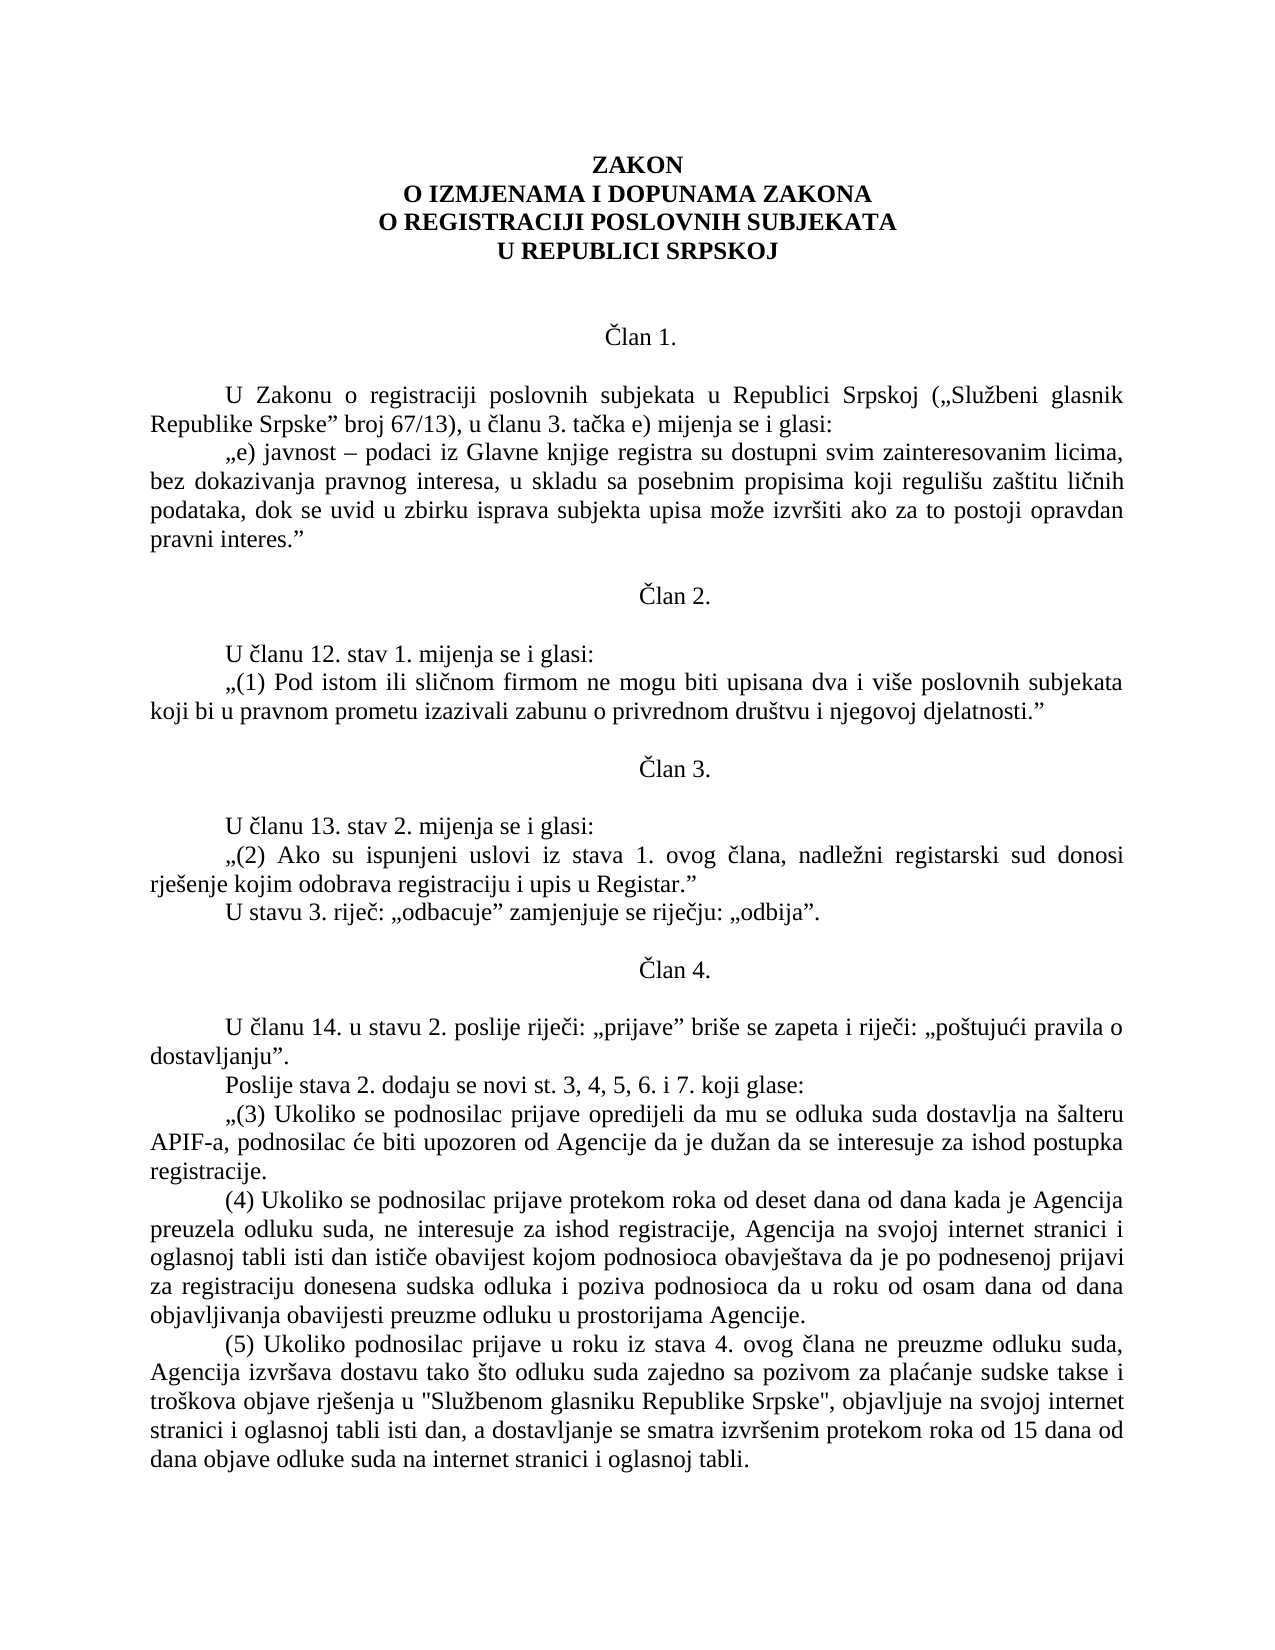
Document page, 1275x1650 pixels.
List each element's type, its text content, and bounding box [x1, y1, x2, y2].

text „(3) Ukoliko se podnosilac prijave opredijeli da mu se odluka suda dostavlja na šalteru APIF-a, podnosilac će biti upozoren od Agencije da je dužan da se interesuje za ishod postupka registracije. [150, 1099, 1125, 1185]
text U Zakonu o registraciji poslovnih subjekata u Republici Srpskoj („Službeni glasnik Republike Srpske” broj 67/13), u članu 3. tačka e) mijenja se i glasi: [150, 380, 1125, 437]
text Član 4. [150, 955, 1125, 984]
text O IZMJENAMA I DOPUNAMA ZAKONA [150, 179, 1125, 207]
text (4) Ukoliko se podnosilac prijave protekom roka od deset dana od dana kada je Agencija preuzela odluku suda, ne interesuje za ishod registracije, Agencija na svojoj internet stranici i oglasnoj tabli isti dan ističe obavijest kojom podnosioca obavještava da je po podnesenoj prijavi za registraciju donesena sudska odluka i poziva podnosioca da u roku od osam dana od dana objavljivanja obavijesti preuzme odluku u prostorijama Agencije. [150, 1185, 1125, 1329]
text U stavu 3. riječ: „odbacuje” zamjenjuje se riječju: „odbija”. [150, 897, 1125, 926]
text U REPUBLICI SRPSKOJ [150, 236, 1125, 265]
text O REGISTRACIJI POSLOVNIH SUBJEKATA [150, 207, 1125, 236]
text Član 3. [150, 754, 1125, 782]
text „(1) Pod istom ili sličnom firmom ne mogu biti upisana dva i više poslovnih subjekata koji bi u pravnom prometu izazivali zabunu o privrednom društvu i njegovoj djelatnosti.” [150, 667, 1125, 725]
text U članu 12. stav 1. mijenja se i glasi: [150, 639, 1125, 667]
title ZAKON [150, 150, 1125, 179]
text „(2) Ako su ispunjeni uslovi iz stava 1. ovog člana, nadležni registarski sud donosi rješenje kojim odobrava registraciju i upis u Registar.” [150, 840, 1125, 897]
text Član 1. [150, 322, 1125, 351]
text (5) Ukoliko podnosilac prijave u roku iz stava 4. ovog člana ne preuzme odluku suda, Agencija izvršava dostavu tako što odluku suda zajedno sa pozivom za plaćanje sudske takse i troškova objave rješenja u ''Službenom glasniku Republike Srpske'', objavljuje na svojoj internet stranici i oglasnoj tabli isti dan, a dostavljanje se smatra izvršenim protekom roka od 15 dana od dana objave odluke suda na internet stranici i oglasnoj tabli. [150, 1329, 1125, 1472]
text Poslije stava 2. dodaju se novi st. 3, 4, 5, 6. i 7. koji glase: [150, 1070, 1125, 1099]
text „e) javnost – podaci iz Glavne knjige registra su dostupni svim zainteresovanim licima, bez dokazivanja pravnog interesa, u skladu sa posebnim propisima koji regulišu zaštitu ličnih podataka, dok se uvid u zbirku isprava subjekta upisa može izvršiti ako za to postoji opravdan pravni interes.” [150, 437, 1125, 552]
text U članu 13. stav 2. mijenja se i glasi: [150, 811, 1125, 840]
text Član 2. [150, 581, 1125, 610]
text U članu 14. u stavu 2. poslije riječi: „prijave” briše se zapeta i riječi: „poštujući pravila o dostavljanju”. [150, 1012, 1125, 1070]
